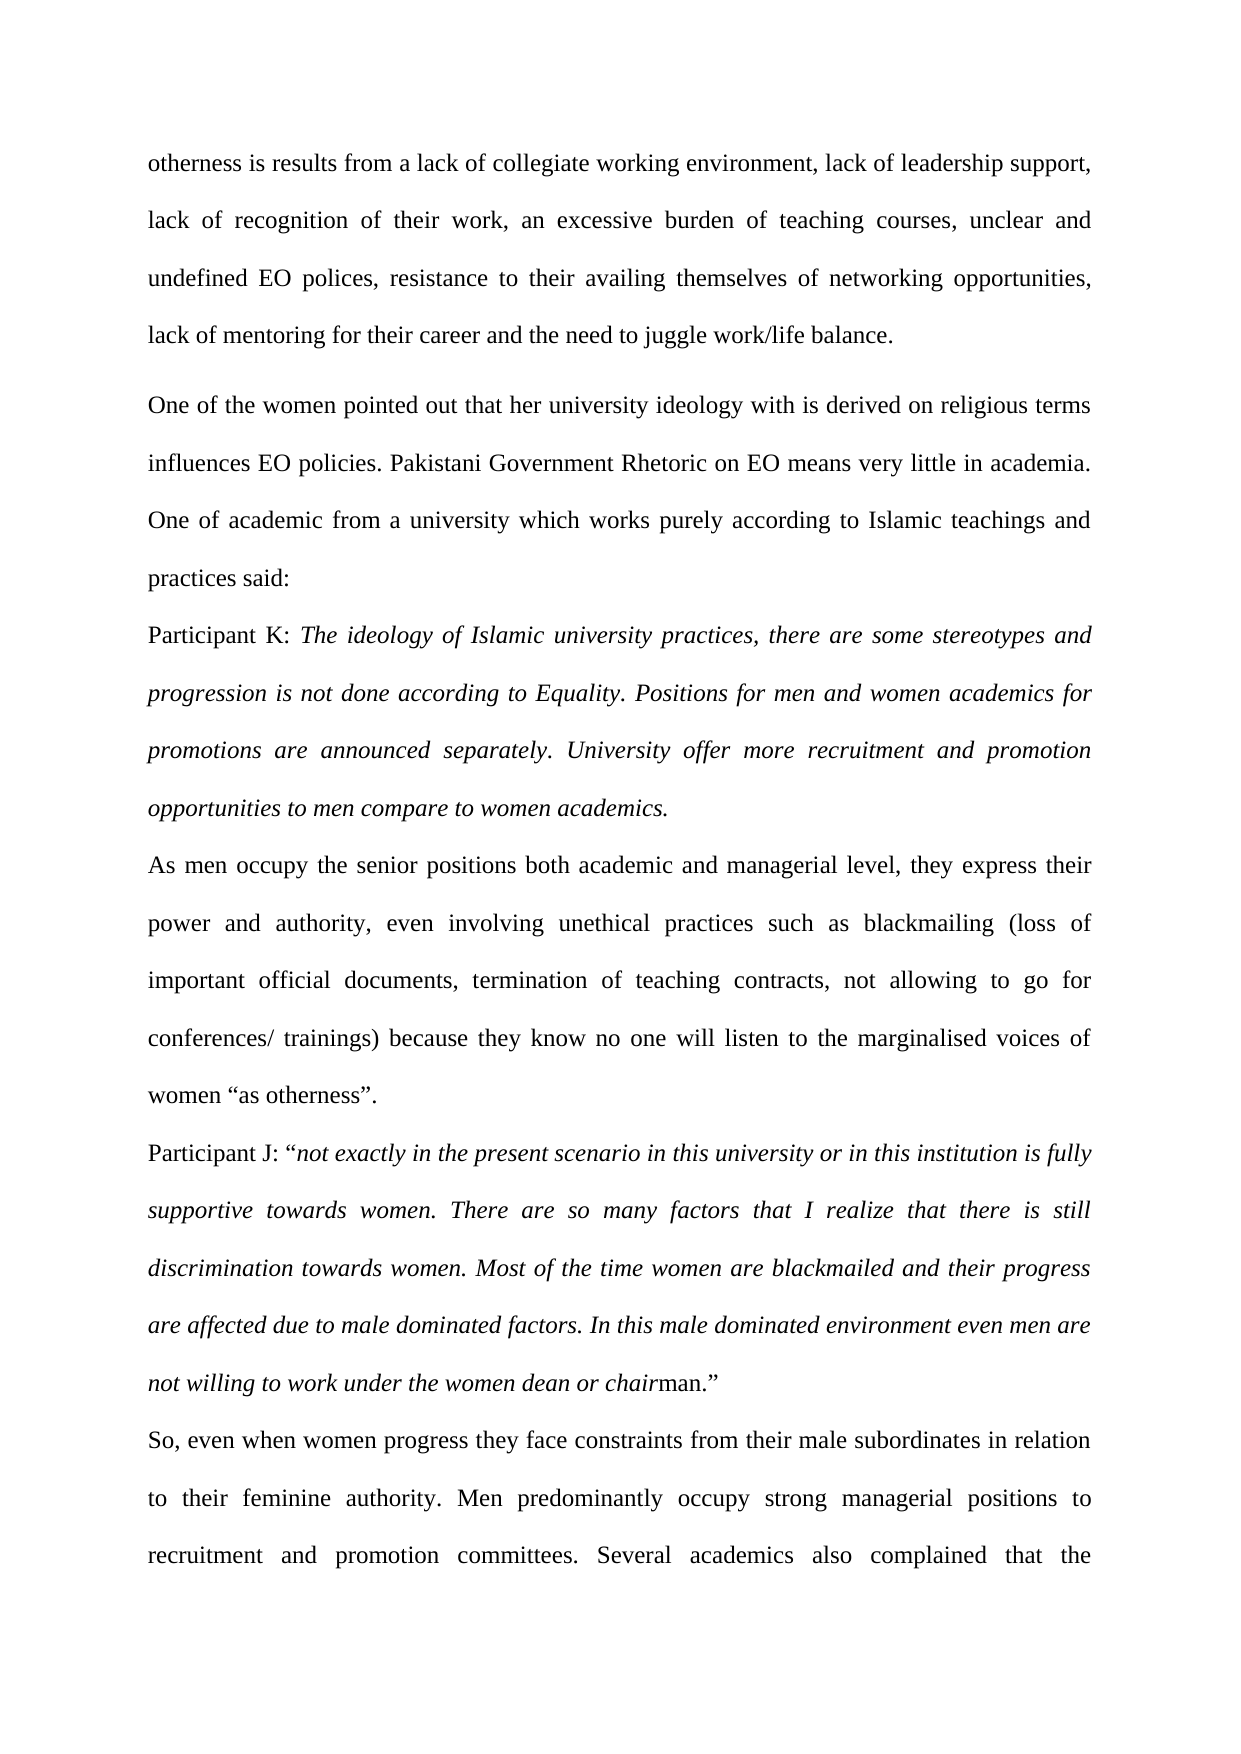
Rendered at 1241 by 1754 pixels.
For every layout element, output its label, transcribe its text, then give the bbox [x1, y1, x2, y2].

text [148, 1425, 1092, 1569]
text As men occupy the senior positions both academic and managerial level, they express their power and authority, even involving unethical practices such as blackmailing (loss of important official documents, termination of teaching contracts, not allowing to go for conferences/ trainings) because they know no one will listen to the marginalised voices of women “as otherness”. [148, 850, 1092, 1109]
text Participant J: “not exactly in the present scenario in this university or in this institution is fully supportive towards women. There are so many factors that I realize that there is still discrimination towards women. Most of the time women are blackmailed and their progress are affected due to male dominated factors. In this male dominated environment even men are not willing to work under the women dean or chairman.” [148, 1138, 1092, 1396]
text Participant K: The ideology of Islamic university practices, there are some stereotypes and progression is not done according to Equality. Positions for men and women academics for promotions are announced separately. University offer more recruitment and promotion opportunities to men compare to women academics. [148, 620, 1092, 821]
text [148, 148, 1092, 349]
text One of the women pointed out that her university ideology with is derived on religious terms influences EO policies. Pakistani Government Rhetoric on EO means very little in academia. One of academic from a university which works purely according to Islamic teachings and practices said: [148, 390, 1092, 591]
